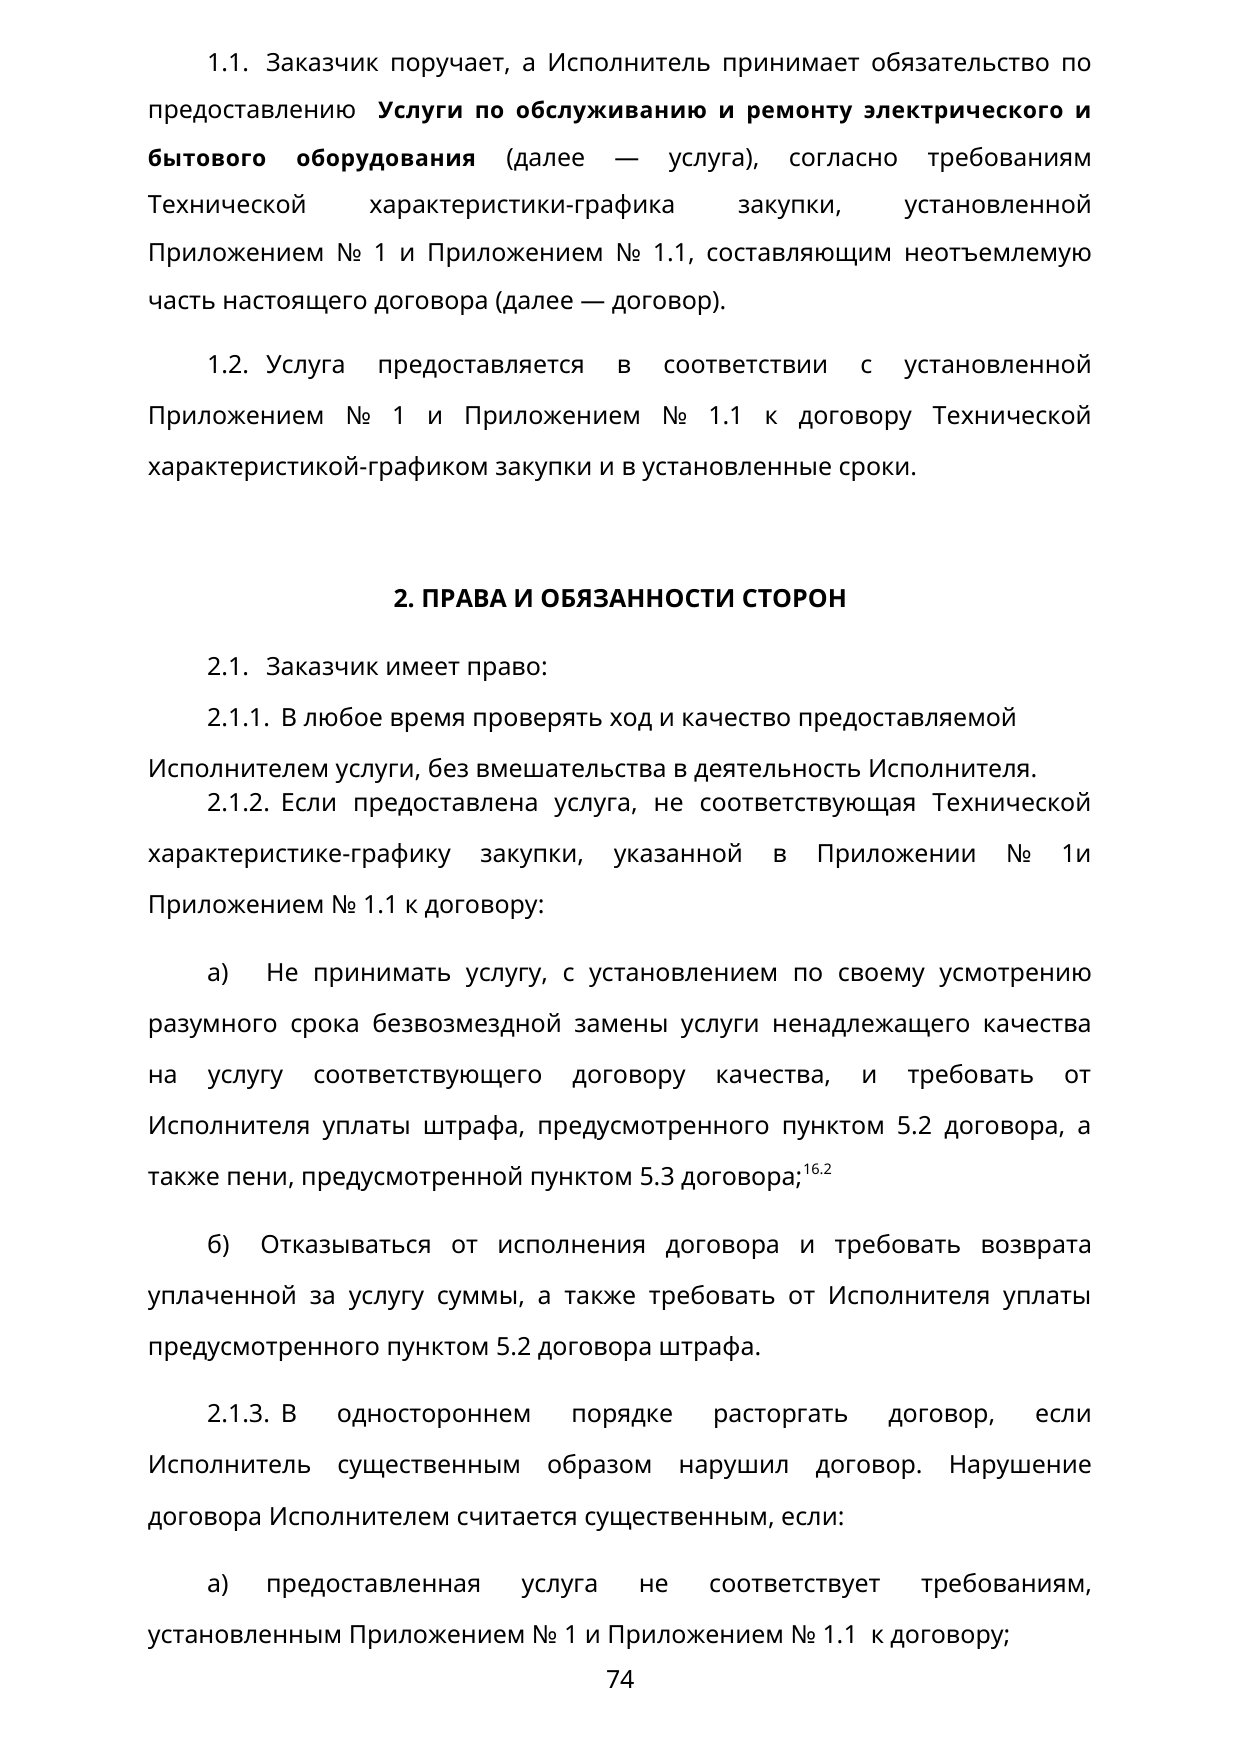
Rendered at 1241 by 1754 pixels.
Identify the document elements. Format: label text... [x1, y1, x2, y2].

text а) предоставленная услуга не соответствует требованиям, установленным Приложением № 1 и Приложением № 1.1 к договору; [148, 1566, 1092, 1651]
text Исполнителем услуги, без вмешательства в деятельность Исполнителя. [148, 751, 1092, 784]
text 2.1.2. Если предоставлена услуга, не соответствующая Технической характеристике-графику закупки, указанной в Приложении № 1и Приложением № 1.1 к договору: [148, 784, 1092, 921]
text а) Не принимать услугу, с установлением по своему усмотрению разумного срока безвозмездной замены услуги ненадлежащего качества на услугу соответствующего договору качества, и требовать от Исполнителя уплаты штрафа, предусмотренного пунктом 5.2 договора, а также пени, предусмотренной пунктом 5.3 договора;16.2 [148, 954, 1092, 1193]
text 2.1. Заказчик имеет право: [148, 648, 1092, 682]
text б) Отказываться от исполнения договора и требовать возврата уплаченной за услугу суммы, а также требовать от Исполнителя уплаты предусмотренного пунктом 5.2 договора штрафа. [148, 1226, 1092, 1362]
text 1.1. Заказчик поручает, а Исполнитель принимает обязательство по предоставлению Услуги по обслуживанию и ремонту электрического и бытового оборудования (далее — услуга), согласно требованиям Технической характеристики-графика закупки, установленной Приложением № 1 и Приложением № 1.1, составляющим неотъемлемую часть настоящего договора (далее — договор). [148, 44, 1092, 316]
text 2.1.3. В одностороннем порядке расторгать договор, если Исполнитель существенным образом нарушил договор. Нарушение договора Исполнителем считается существенным, если: [148, 1396, 1092, 1532]
text 2. ПРАВА И ОБЯЗАННОСТИ СТОРОН [148, 581, 1092, 615]
text 2.1.1. В любое время проверять ход и качество предоставляемой [148, 699, 1092, 733]
text 1.2. Услуга предоставляется в соответствии с установленной Приложением № 1 и Приложением № 1.1 к договору Технической характеристикой-графиком закупки и в установленные сроки. [148, 347, 1092, 483]
